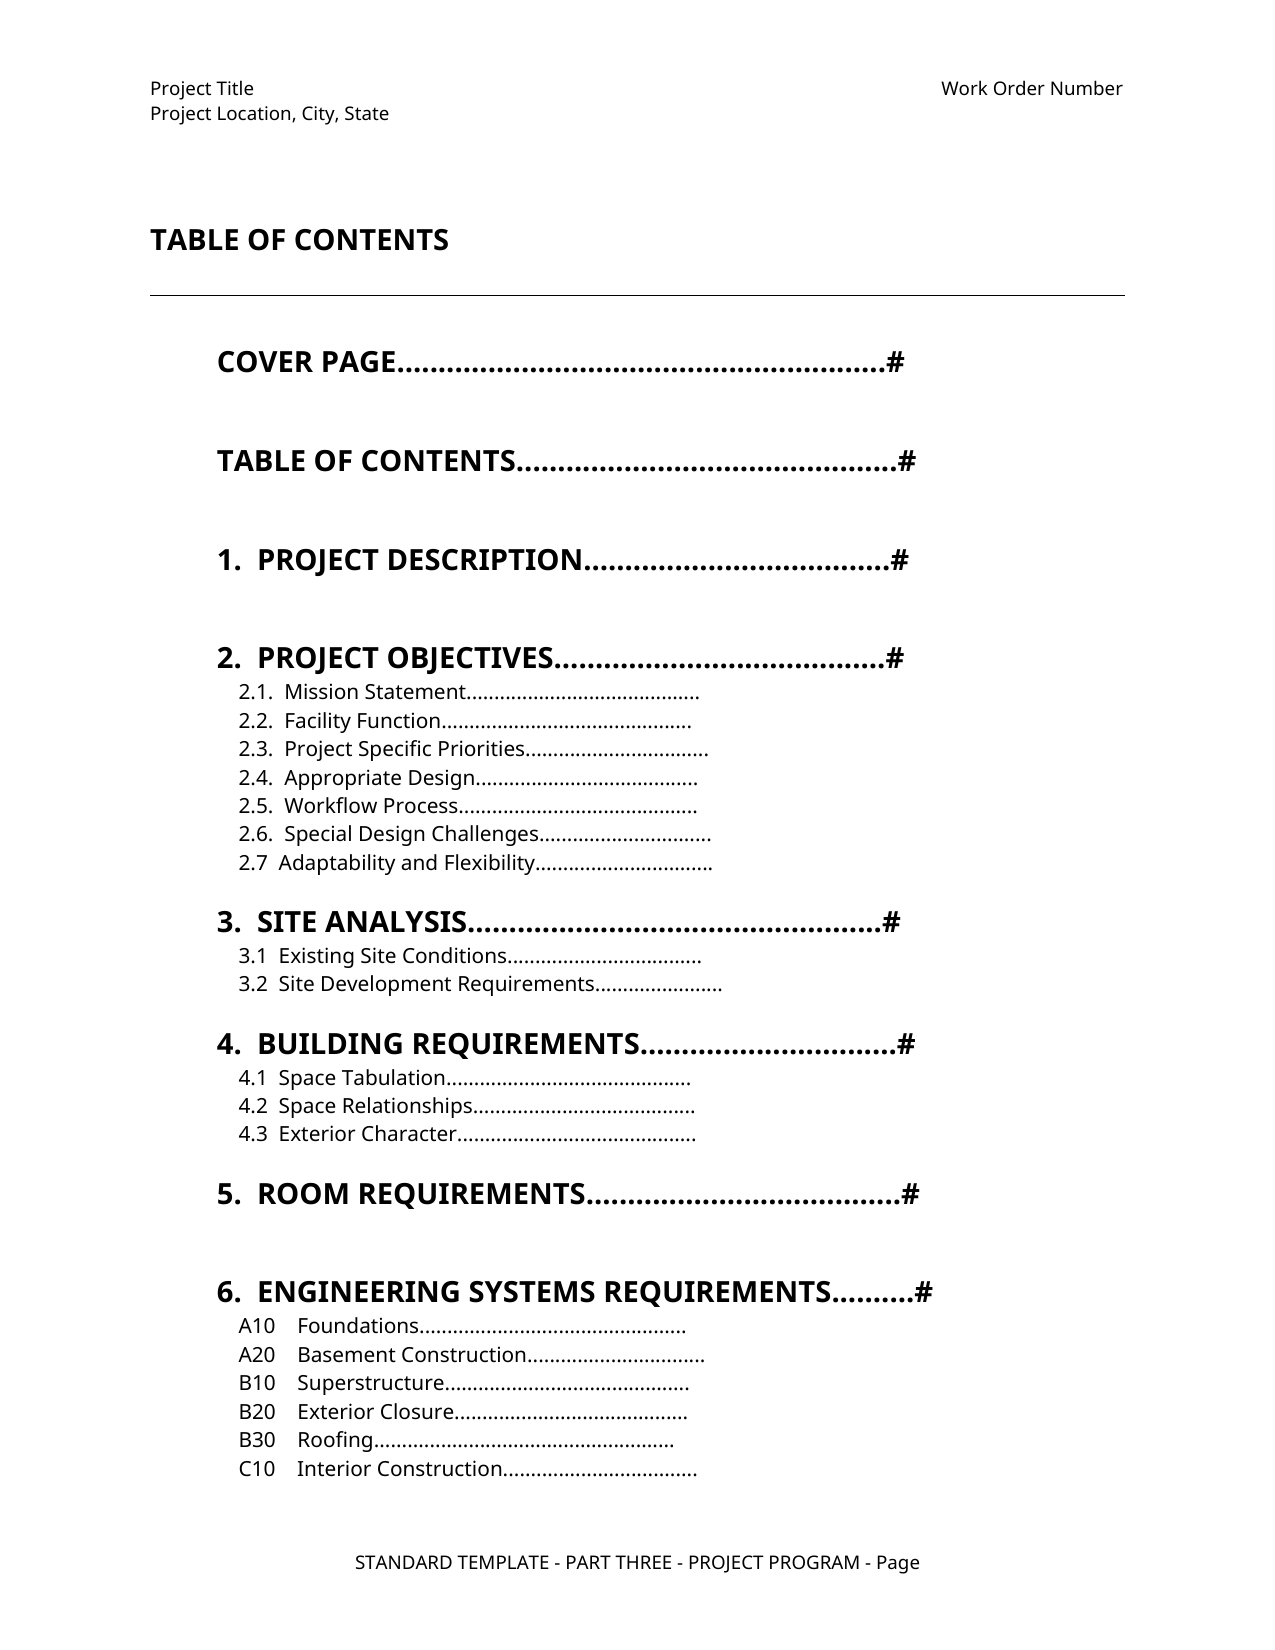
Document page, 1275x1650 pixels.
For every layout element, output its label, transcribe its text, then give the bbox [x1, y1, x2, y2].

text 3. SITE ANALYSIS..................................................# 3.1 Existing Site Conditions................................... 3.2 Site Development Requirements....................... [217, 901, 1125, 998]
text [217, 1272, 1125, 1482]
text 1. PROJECT DESCRIPTION.....................................# [217, 539, 1125, 613]
text 5. ROOM REQUIREMENTS......................................# [217, 1173, 1125, 1247]
text TABLE OF CONTENTS..............................................# [217, 440, 1125, 514]
text COVER PAGE...........................................................# [217, 341, 1125, 415]
text TABLE OF CONTENTS [150, 219, 1125, 295]
text 4. BUILDING REQUIREMENTS...............................# 4.1 Space Tabulation............................................ 4.2 Space Relationships........................................ 4.3 Exterior Character........................................... [217, 1023, 1125, 1148]
text 2. PROJECT OBJECTIVES........................................# 2.1. Mission Statement.......................................... 2.2. Facility Function............................................. 2.3. Project Specific Priorities................................. 2.4. Appropriate Design........................................ 2.5. Workflow Process........................................... 2.6. Special Design Challenges............................... 2.7 Adaptability and Flexibility................................ [217, 638, 1125, 876]
